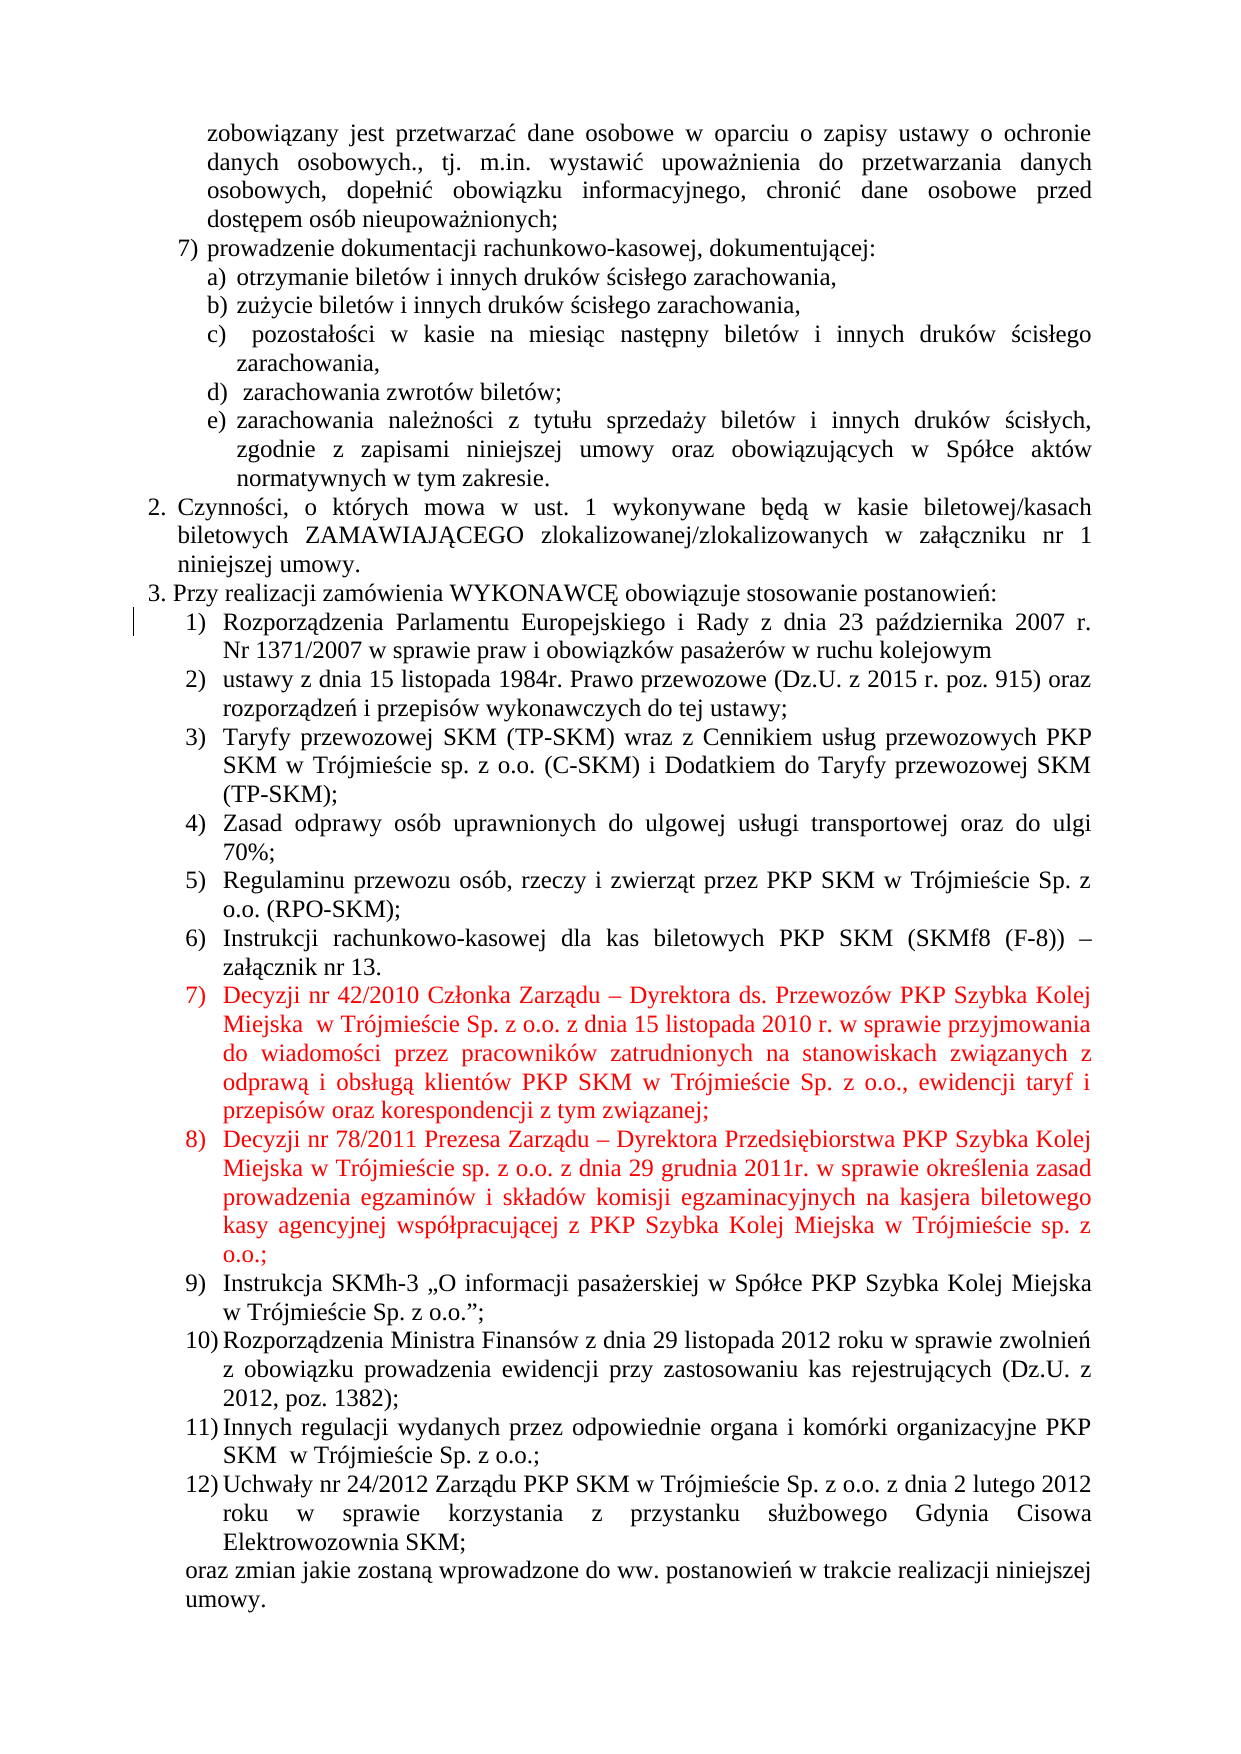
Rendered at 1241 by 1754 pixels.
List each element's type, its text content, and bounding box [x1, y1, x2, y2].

list Innych regulacji wydanych przez odpowiednie organa i komórki organizacyjne PKP SKM w Trójmieście Sp. z o.o.; [185, 1412, 1092, 1469]
text oraz zmian jakie zostaną wprowadzone do ww. postanowień w trakcie realizacji niniejszej umowy. [185, 1556, 1092, 1613]
list Instrukcja SKMh-3 „O informacji pasażerskiej w Spółce PKP Szybka Kolej Miejska w Trójmieście Sp. z o.o.”; [185, 1268, 1092, 1326]
list pozostałości w kasie na miesiąc następny biletów i innych druków ścisłego zarachowania, [207, 319, 1092, 377]
list Rozporządzenia Ministra Finansów z dnia 29 listopada 2012 roku w sprawie zwolnień z obowiązku prowadzenia ewidencji przy zastosowaniu kas rejestrujących (Dz.U. z 2012, poz. 1382); [185, 1326, 1092, 1412]
text 3. Przy realizacji zamówienia WYKONAWCĘ obowiązuje stosowanie postanowień: [148, 578, 1092, 607]
list zużycie biletów i innych druków ścisłego zarachowania, [207, 291, 1092, 319]
list Uchwały nr 24/2012 Zarządu PKP SKM w Trójmieście Sp. z o.o. z dnia 2 lutego 2012 roku w sprawie korzystania z przystanku służbowego Gdynia Cisowa Elektrowozownia SKM; [185, 1469, 1092, 1556]
list otrzymanie biletów i innych druków ścisłego zarachowania, [207, 262, 1092, 291]
list ustawy z dnia 15 listopada 1984r. Prawo przewozowe (Dz.U. z 2015 r. poz. 915) oraz rozporządzeń i przepisów wykonawczych do tej ustawy; [185, 664, 1092, 722]
list Instrukcji rachunkowo-kasowej dla kas biletowych PKP SKM (SKMf8 (F-8)) – załącznik nr 13. [185, 923, 1092, 981]
list Decyzji nr 42/2010 Członka Zarządu – Dyrektora ds. Przewozów PKP Szybka Kolej Miejska w Trójmieście Sp. z o.o. z dnia 15 listopada 2010 r. w sprawie przyjmowania do wiadomości przez pracowników zatrudnionych na stanowiskach związanych z odprawą i obsługą klientów PKP SKM w Trójmieście Sp. z o.o., ewidencji taryf i przepisów oraz korespondencji z tym związanej; [185, 981, 1092, 1124]
list zarachowania zwrotów biletów; [207, 377, 1092, 406]
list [177, 118, 1092, 233]
list Regulaminu przewozu osób, rzeczy i zwierząt przez PKP SKM w Trójmieście Sp. z o.o. (RPO-SKM); [185, 866, 1092, 923]
list Czynności, o których mowa w ust. 1 wykonywane będą w kasie biletowej/kasach biletowych ZAMAWIAJĄCEGO zlokalizowanej/zlokalizowanych w załączniku nr 1 niniejszej umowy. [148, 492, 1092, 578]
list prowadzenie dokumentacji rachunkowo-kasowej, dokumentującej: [177, 233, 1092, 262]
list Zasad odprawy osób uprawnionych do ulgowej usługi transportowej oraz do ulgi 70%; [185, 808, 1092, 866]
list zarachowania należności z tytułu sprzedaży biletów i innych druków ścisłych, zgodnie z zapisami niniejszej umowy oraz obowiązujących w Spółce aktów normatywnych w tym zakresie. [207, 406, 1092, 492]
list Rozporządzenia Parlamentu Europejskiego i Rady z dnia 23 października 2007 r. Nr 1371/2007 w sprawie praw i obowiązków pasażerów w ruchu kolejowym [185, 607, 1092, 664]
list Taryfy przewozowej SKM (TP-SKM) wraz z Cennikiem usług przewozowych PKP SKM w Trójmieście sp. z o.o. (C-SKM) i Dodatkiem do Taryfy przewozowej SKM (TP-SKM); [185, 722, 1092, 808]
list Decyzji nr 78/2011 Prezesa Zarządu – Dyrektora Przedsiębiorstwa PKP Szybka Kolej Miejska w Trójmieście sp. z o.o. z dnia 29 grudnia 2011r. w sprawie określenia zasad prowadzenia egzaminów i składów komisji egzaminacyjnych na kasjera biletowego kasy agencyjnej współpracującej z PKP Szybka Kolej Miejska w Trójmieście sp. z o.o.; [185, 1124, 1092, 1268]
